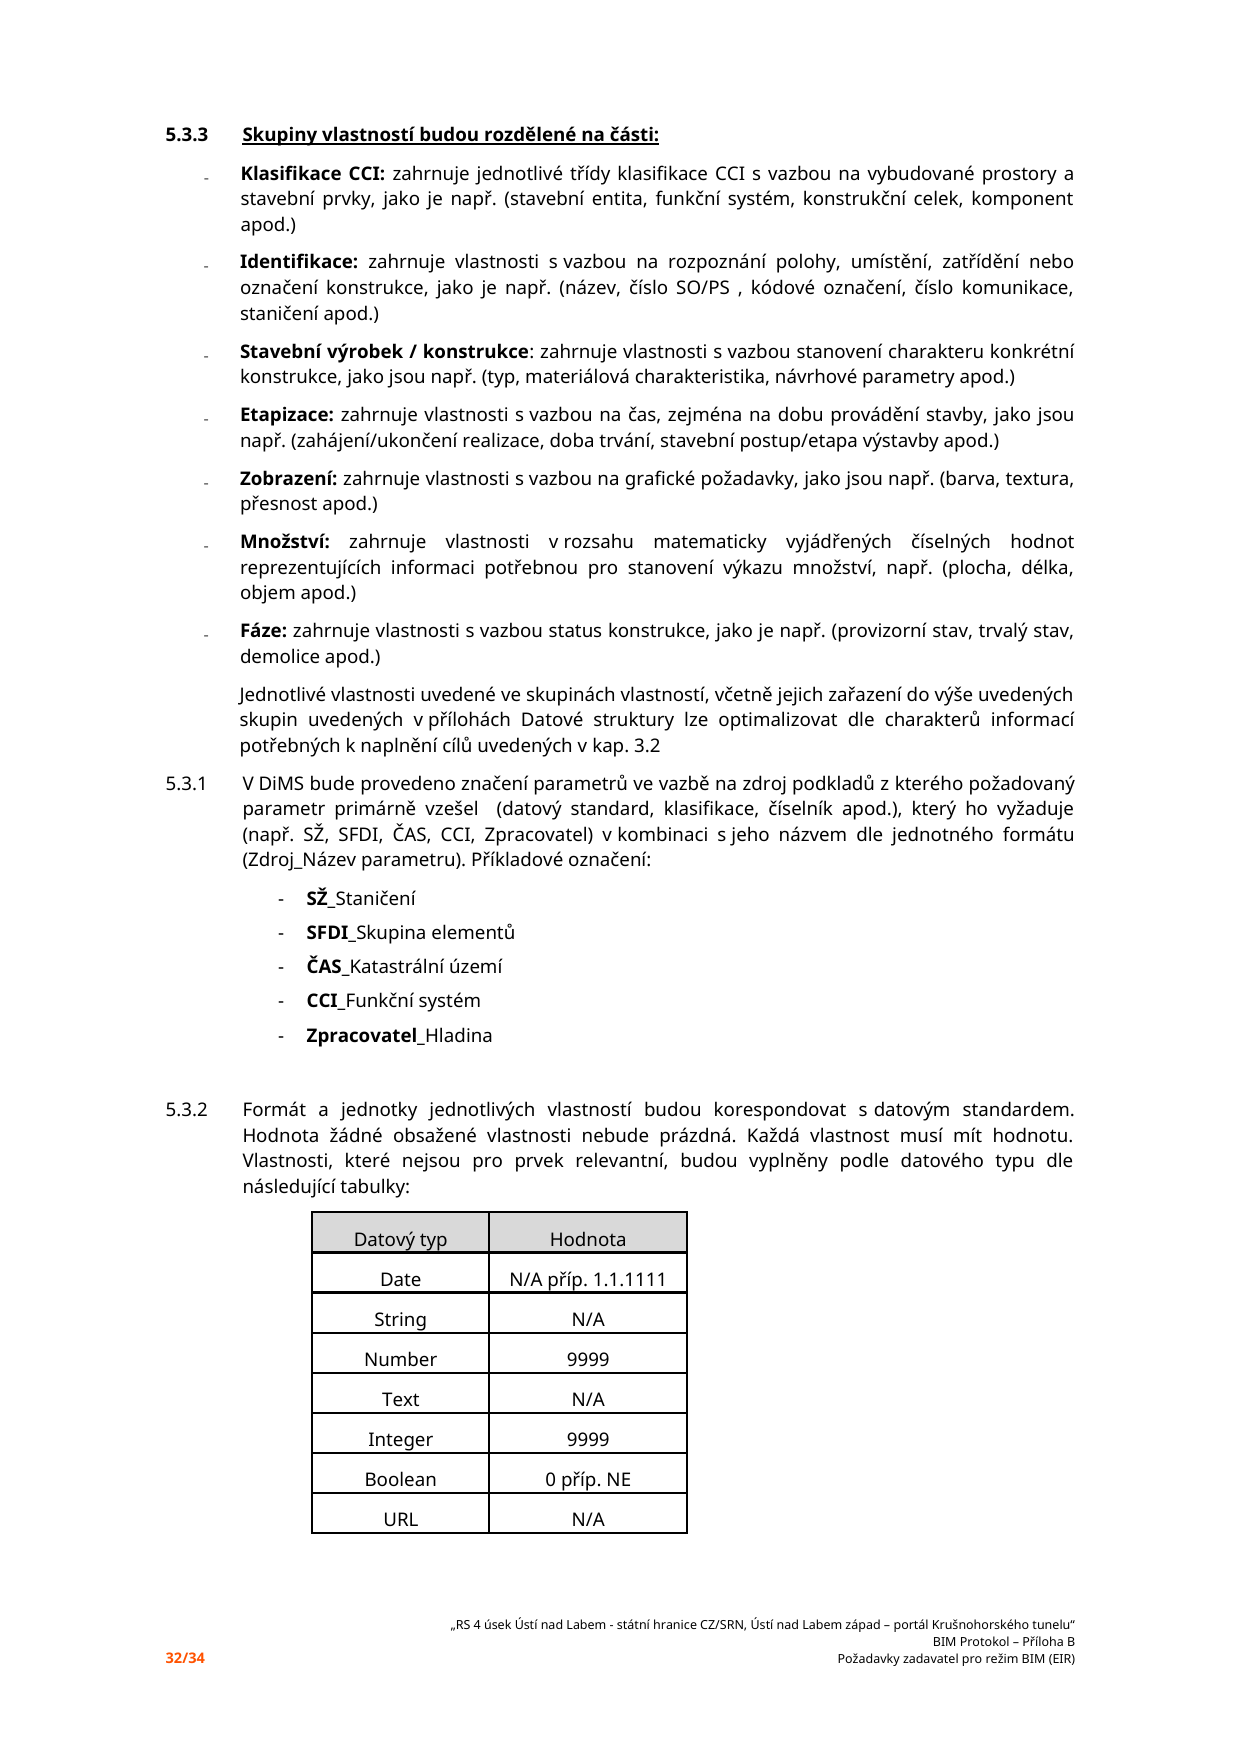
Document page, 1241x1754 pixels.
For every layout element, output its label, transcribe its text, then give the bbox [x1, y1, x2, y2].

table_cell Date [313, 1254, 488, 1291]
list Identifikace: zahrnuje vlastnosti s vazbou na rozpoznání polohy, umístění, zatřídění nebo označení konstrukce, jako je např. (název, číslo SO/PS , kódové označení, číslo komunikace, staničení apod.) [203, 249, 1075, 325]
text - CCI_Funkční systém [278, 988, 1075, 1013]
table_cell 0 příp. NE [490, 1454, 686, 1492]
table_cell URL [313, 1494, 488, 1532]
table_cell Boolean [313, 1454, 488, 1492]
list Zobrazení: zahrnuje vlastnosti s vazbou na grafické požadavky, jako jsou např. (barva, textura, přesnost apod.) [203, 465, 1075, 516]
text Skupiny vlastností budou rozdělené na části: [165, 122, 1075, 147]
table_cell Integer [313, 1414, 488, 1452]
table_header Datový typ [313, 1213, 488, 1251]
text - Zpracovatel_Hladina [278, 1022, 1075, 1047]
list Fáze: zahrnuje vlastnosti s vazbou status konstrukce, jako je např. (provizorní stav, trvalý stav, demolice apod.) [203, 618, 1075, 669]
list Stavební výrobek / konstrukce: zahrnuje vlastnosti s vazbou stanovení charakteru konkrétní konstrukce, jako jsou např. (typ, materiálová charakteristika, návrhové parametry apod.) [203, 338, 1075, 389]
table_cell 9999 [490, 1414, 686, 1452]
table_cell N/A [490, 1374, 686, 1412]
table_cell N/A příp. 1.1.1111 [490, 1254, 686, 1291]
text Jednotlivé vlastnosti uvedené ve skupinách vlastností, včetně jejich zařazení do výše uvedených skupin uvedených v přílohách Datové struktury lze optimalizovat dle charakterů informací potřebných k naplnění cílů uvedených v kap. 3.2 [239, 681, 1075, 758]
list Etapizace: zahrnuje vlastnosti s vazbou na čas, zejména na dobu provádění stavby, jako jsou např. (zahájení/ukončení realizace, doba trvání, stavební postup/etapa výstavby apod.) [203, 401, 1075, 452]
list Klasifikace CCI: zahrnuje jednotlivé třídy klasifikace CCI s vazbou na vybudované prostory a stavební prvky, jako je např. (stavební entita, funkční systém, konstrukční celek, komponent apod.) [203, 160, 1075, 236]
text - ČAS_Katastrální území [278, 953, 1075, 979]
table_cell Text [313, 1374, 488, 1412]
table_cell N/A [490, 1294, 686, 1332]
list Formát a jednotky jednotlivých vlastností budou korespondovat s datovým standardem. Hodnota žádné obsažené vlastnosti nebude prázdná. Každá vlastnost musí mít hodnotu. Vlastnosti, které nejsou pro prvek relevantní, budou vyplněny podle datového typu dle následující tabulky: [165, 1097, 1075, 1199]
table_cell 9999 [490, 1334, 686, 1372]
text - SFDI_Skupina elementů [278, 919, 1075, 944]
table_cell N/A [490, 1494, 686, 1532]
table_cell Number [313, 1334, 488, 1372]
table_header Hodnota [490, 1213, 686, 1251]
table_cell String [313, 1294, 488, 1332]
list V DiMS bude provedeno značení parametrů ve vazbě na zdroj podkladů z kterého požadovaný parametr primárně vzešel (datový standard, klasifikace, číselník apod.), který ho vyžaduje (např. SŽ, SFDI, ČAS, CCI, Zpracovatel) v kombinaci s jeho názvem dle jednotného formátu (Zdroj_Název parametru). Příkladové označení: [165, 770, 1075, 872]
text - SŽ_Staničení [278, 885, 1075, 910]
list Množství: zahrnuje vlastnosti v rozsahu matematicky vyjádřených číselných hodnot reprezentujících informaci potřebnou pro stanovení výkazu množství, např. (plocha, délka, objem apod.) [203, 528, 1075, 605]
